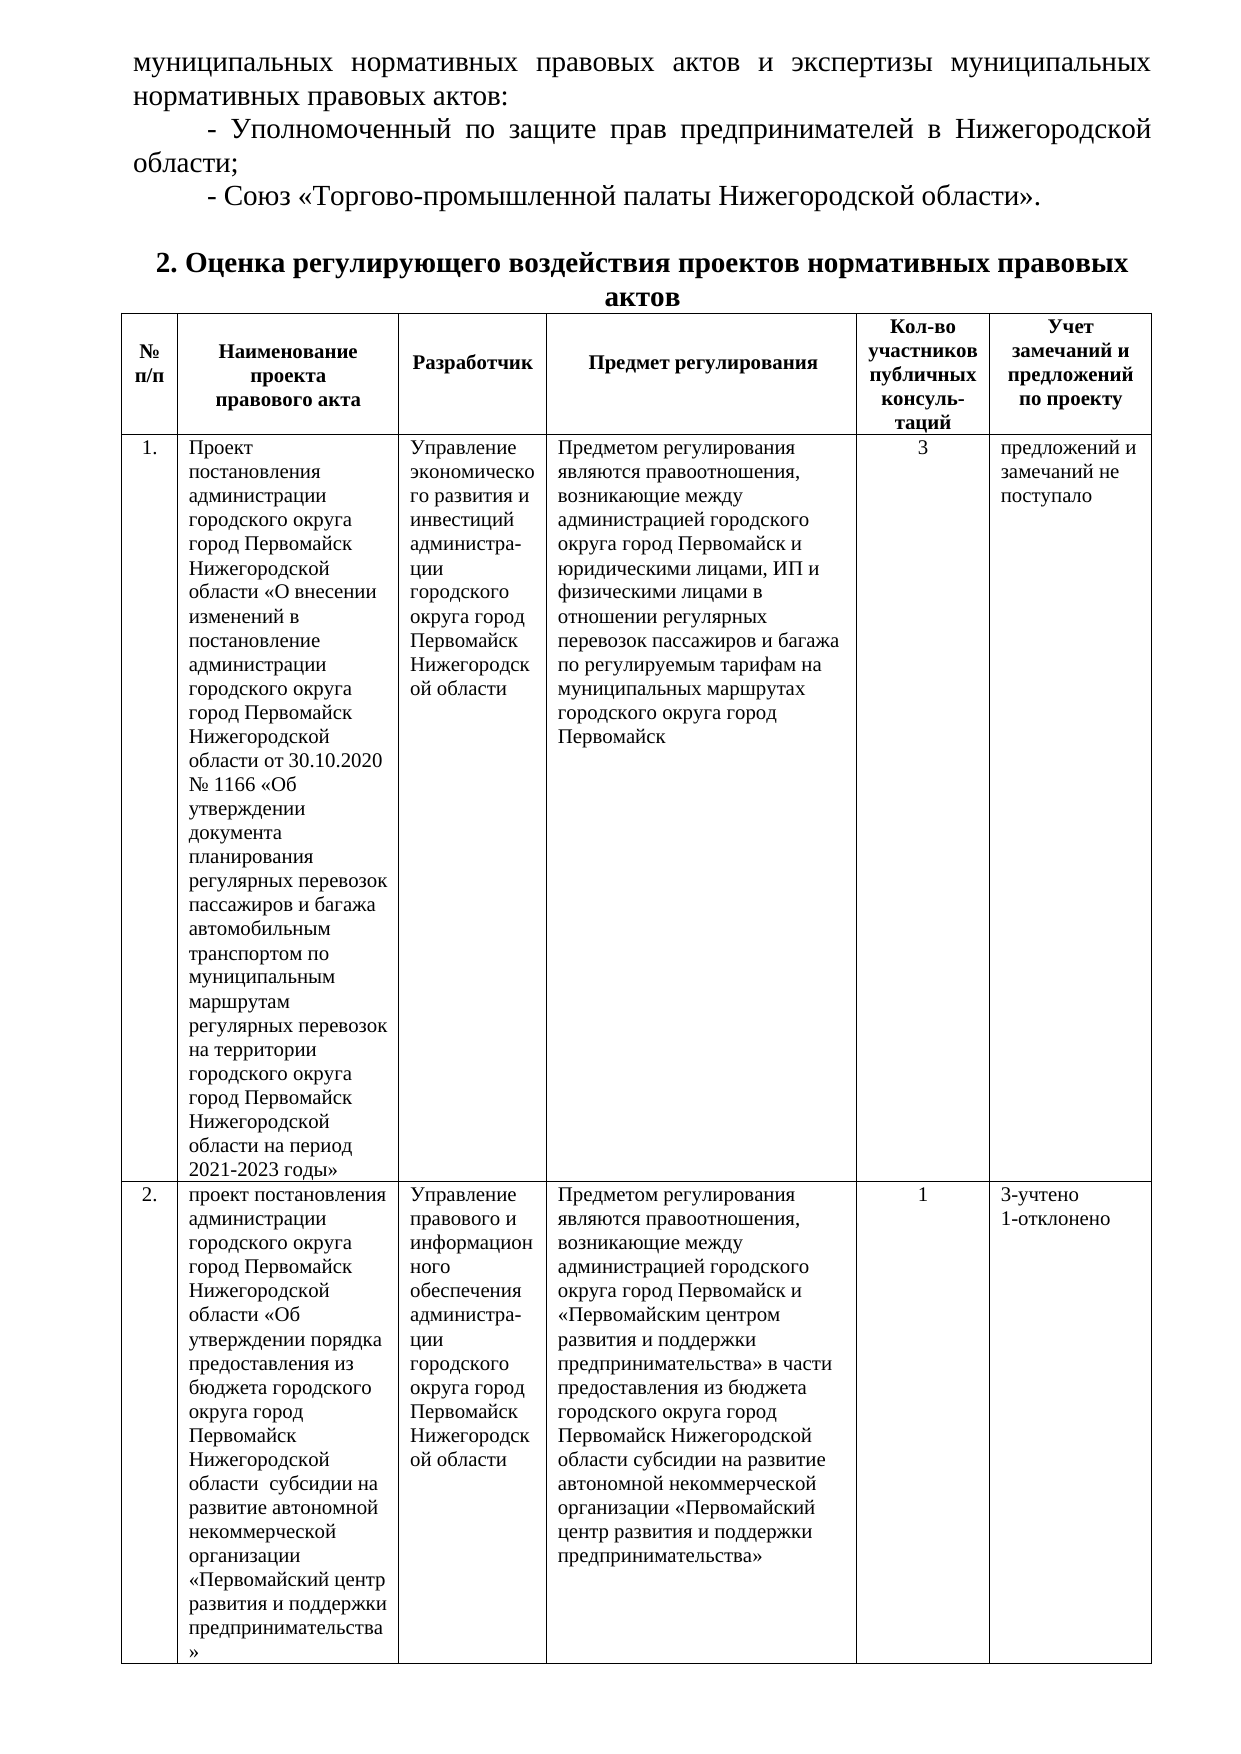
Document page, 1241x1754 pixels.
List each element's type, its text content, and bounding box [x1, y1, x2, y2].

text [133, 44, 1152, 111]
table_cell Проект постановления администрации городского округа город Первомайск Нижегородской области «О внесении изменений в постановление администрации городского округа город Первомайск Нижегородской области от 30.10.2020 № 1166 «Об утверждении документа планирования регулярных перевозок пассажиров и багажа автомобильным транспортом по муниципальным маршрутам регулярных перевозок на территории городского округа город Первомайск Нижегородской области на период 2021-2023 годы» [178, 435, 398, 1181]
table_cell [399, 1182, 546, 1663]
table_cell Предметом регулирования являются правоотношения, возникающие между администрацией городского округа город Первомайск и «Первомайским центром развития и поддержки предпринимательства» в части предоставления из бюджета городского округа город Первомайск Нижегородской области субсидии на развитие автономной некоммерческой организации «Первомайский центр развития и поддержки предпринимательства» [547, 1182, 856, 1663]
table_cell 3 [857, 435, 989, 1181]
table_header Кол-во участников публичных консуль-таций [857, 314, 989, 434]
text - Уполномоченный по защите прав предпринимателей в Нижегородской области; [133, 111, 1152, 178]
table_cell 1 [857, 1182, 989, 1663]
table_header Предмет регулирования [547, 314, 856, 434]
text - Союз «Торгово-промышленной палаты Нижегородской области». [133, 178, 1152, 212]
table_cell Предметом регулирования являются правоотношения, возникающие между администрацией городского округа город Первомайск и юридическими лицами, ИП и физическими лицами в отношении регулярных перевозок пассажиров и багажа по регулируемым тарифам на муниципальных маршрутах городского округа город Первомайск [547, 435, 856, 1181]
table_header № п/п [122, 314, 177, 434]
table_cell 3-учтено 1-отклонено [990, 1182, 1151, 1663]
table_cell проект постановления администрации городского округа город Первомайск Нижегородской области «Об утверждении порядка предоставления из бюджета городского округа город Первомайск Нижегородской области субсидии на развитие автономной некоммерческой организации «Первомайский центр развития и поддержки предпринимательства» [178, 1182, 398, 1663]
table_header Учет замечаний и предложений по проекту [990, 314, 1151, 434]
text 2. Оценка регулирующего воздействия проектов нормативных правовых актов [133, 246, 1152, 313]
table_cell 1. [122, 435, 177, 1181]
table_cell 2. [122, 1182, 177, 1663]
table_header Наименование проекта правового акта [178, 314, 398, 434]
table_header Разработчик [399, 314, 546, 434]
table_cell Управление экономического развития и инвестиций администра-ции городского округа город Первомайск Нижегородской области [399, 435, 546, 1181]
table_cell предложений и замечаний не поступало [990, 435, 1151, 1181]
